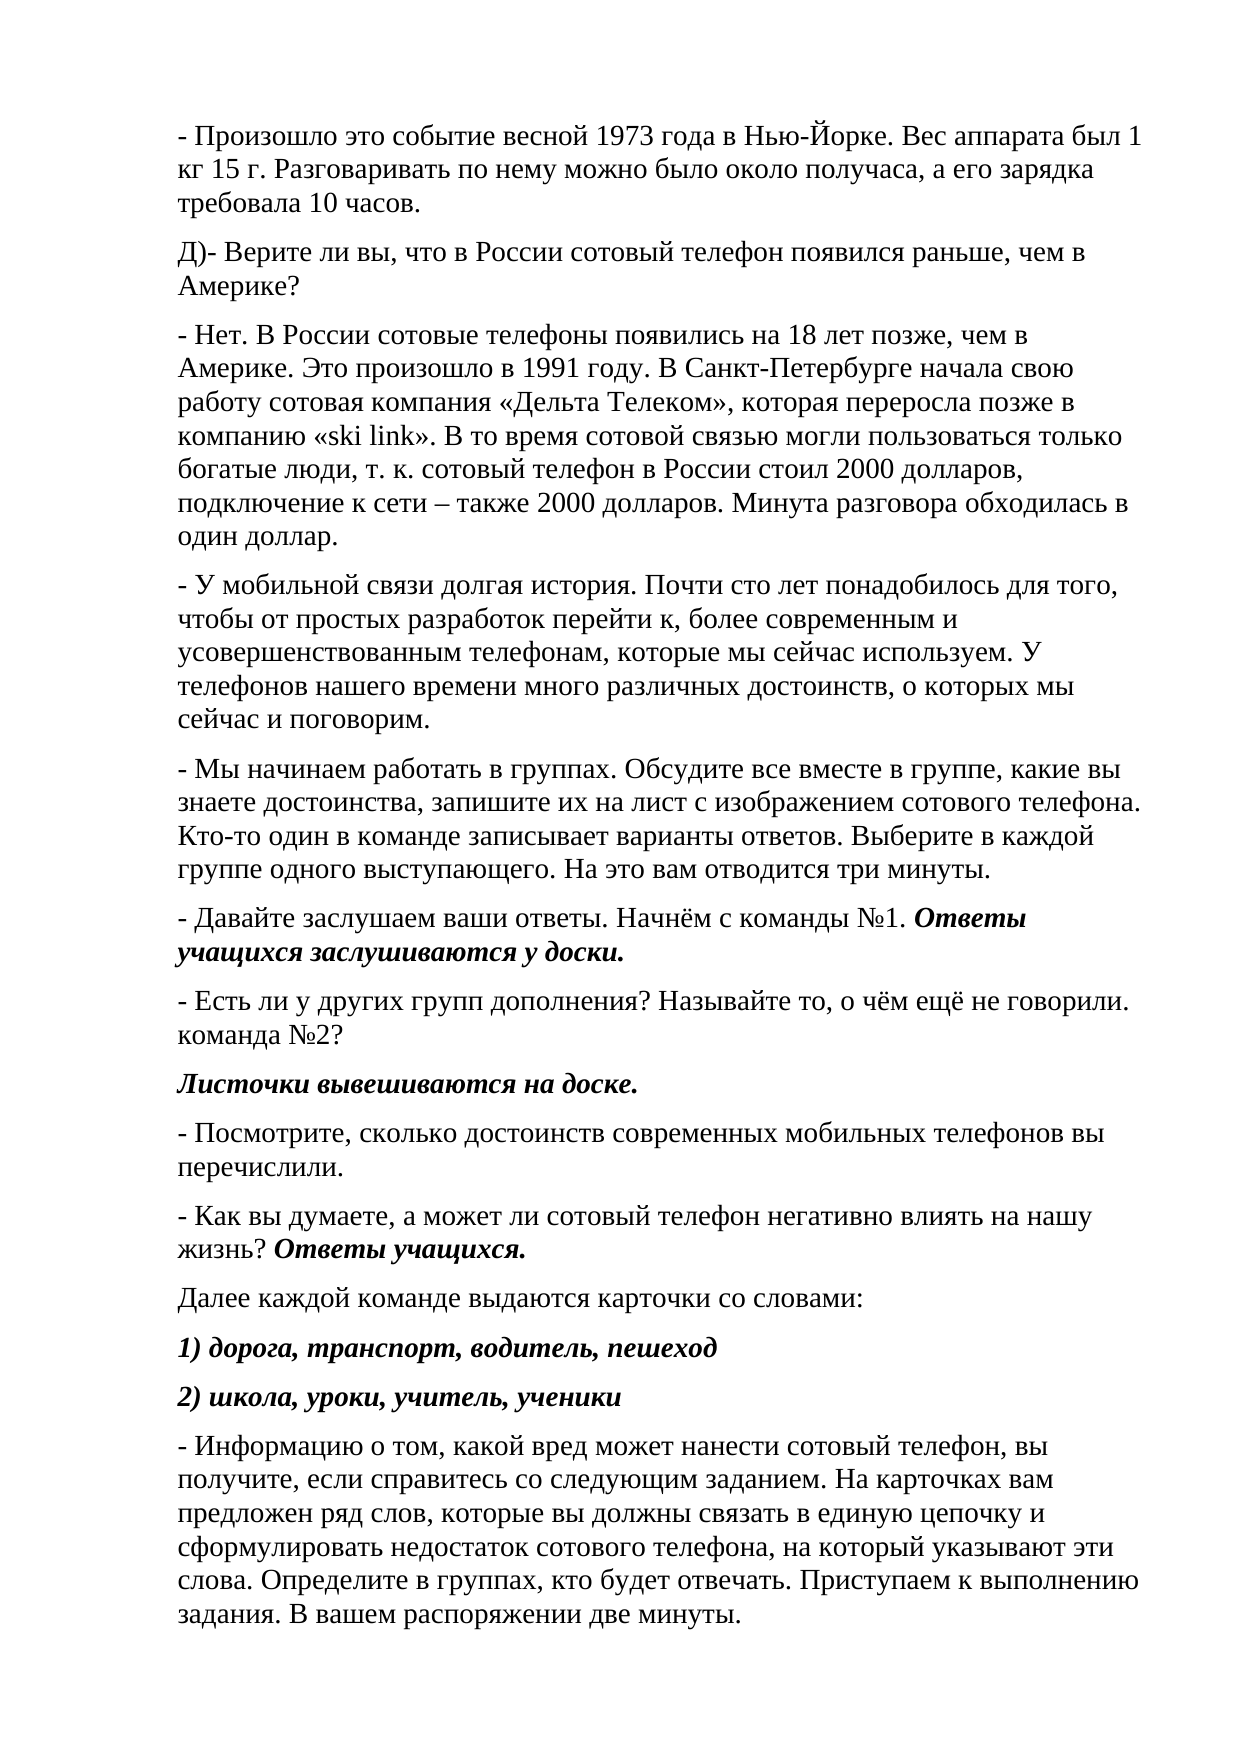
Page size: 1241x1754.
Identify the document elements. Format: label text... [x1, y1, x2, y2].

text 2) школа, уроки, учитель, ученики [177, 1379, 1152, 1412]
text - Давайте заслушаем ваши ответы. Начнём с команды №1. Ответы учащихся заслушиваются у доски. [177, 901, 1152, 968]
text - У мобильной связи долгая история. Почти сто лет понадобилось для того, чтобы от простых разработок перейти к, более современным и усовершенствованным телефонам, которые мы сейчас используем. У телефонов нашего времени много различных достоинств, о которых мы сейчас и поговорим. [177, 567, 1152, 735]
text - Нет. В России сотовые телефоны появились на 18 лет позже, чем в Америке. Это произошло в 1991 году. В Санкт-Петербурге начала свою работу сотовая компания «Дельта Телеком», которая переросла позже в компанию «ski link». В то время сотовой связью могли пользоваться только богатые люди, т. к. сотовый телефон в России стоил 2000 долларов, подключение к сети – также 2000 долларов. Минута разговора обходилась в один доллар. [177, 317, 1152, 552]
text - Как вы думаете, а может ли сотовый телефон негативно влиять на нашу жизнь? Ответы учащихся. [177, 1198, 1152, 1265]
text 1) дорога, транспорт, водитель, пешеход [177, 1330, 1152, 1363]
text - Посмотрите, сколько достоинств современных мобильных телефонов вы перечислили. [177, 1115, 1152, 1182]
text - Мы начинаем работать в группах. Обсудите все вместе в группе, какие вы знаете достоинства, запишите их на лист с изображением сотового телефона. Кто-то один в команде записывает варианты ответов. Выберите в каждой группе одного выступающего. На это вам отводится три минуты. [177, 751, 1152, 885]
text - Есть ли у других групп дополнения? Называйте то, о чём ещё не говорили. команда №2? [177, 983, 1152, 1050]
text Д)- Верите ли вы, что в России сотовый телефон появился раньше, чем в Америке? [177, 234, 1152, 301]
text - Информацию о том, какой вред может нанести сотовый телефон, вы получите, если справитесь со следующим заданием. На карточках вам предложен ряд слов, которые вы должны связать в единую цепочку и сформулировать недостаток сотового телефона, на который указывают эти слова. Определите в группах, кто будет отвечать. Приступаем к выполнению задания. В вашем распоряжении две минуты. [177, 1428, 1152, 1629]
text Далее каждой команде выдаются карточки со словами: [177, 1281, 1152, 1314]
text Листочки вывешиваются на доске. [177, 1066, 1152, 1099]
text - Произошло это событие весной 1973 года в Нью-Йорке. Вес аппарата был 1 кг 15 г. Разговаривать по нему можно было около получаса, а его зарядка требовала 10 часов. [177, 118, 1152, 219]
